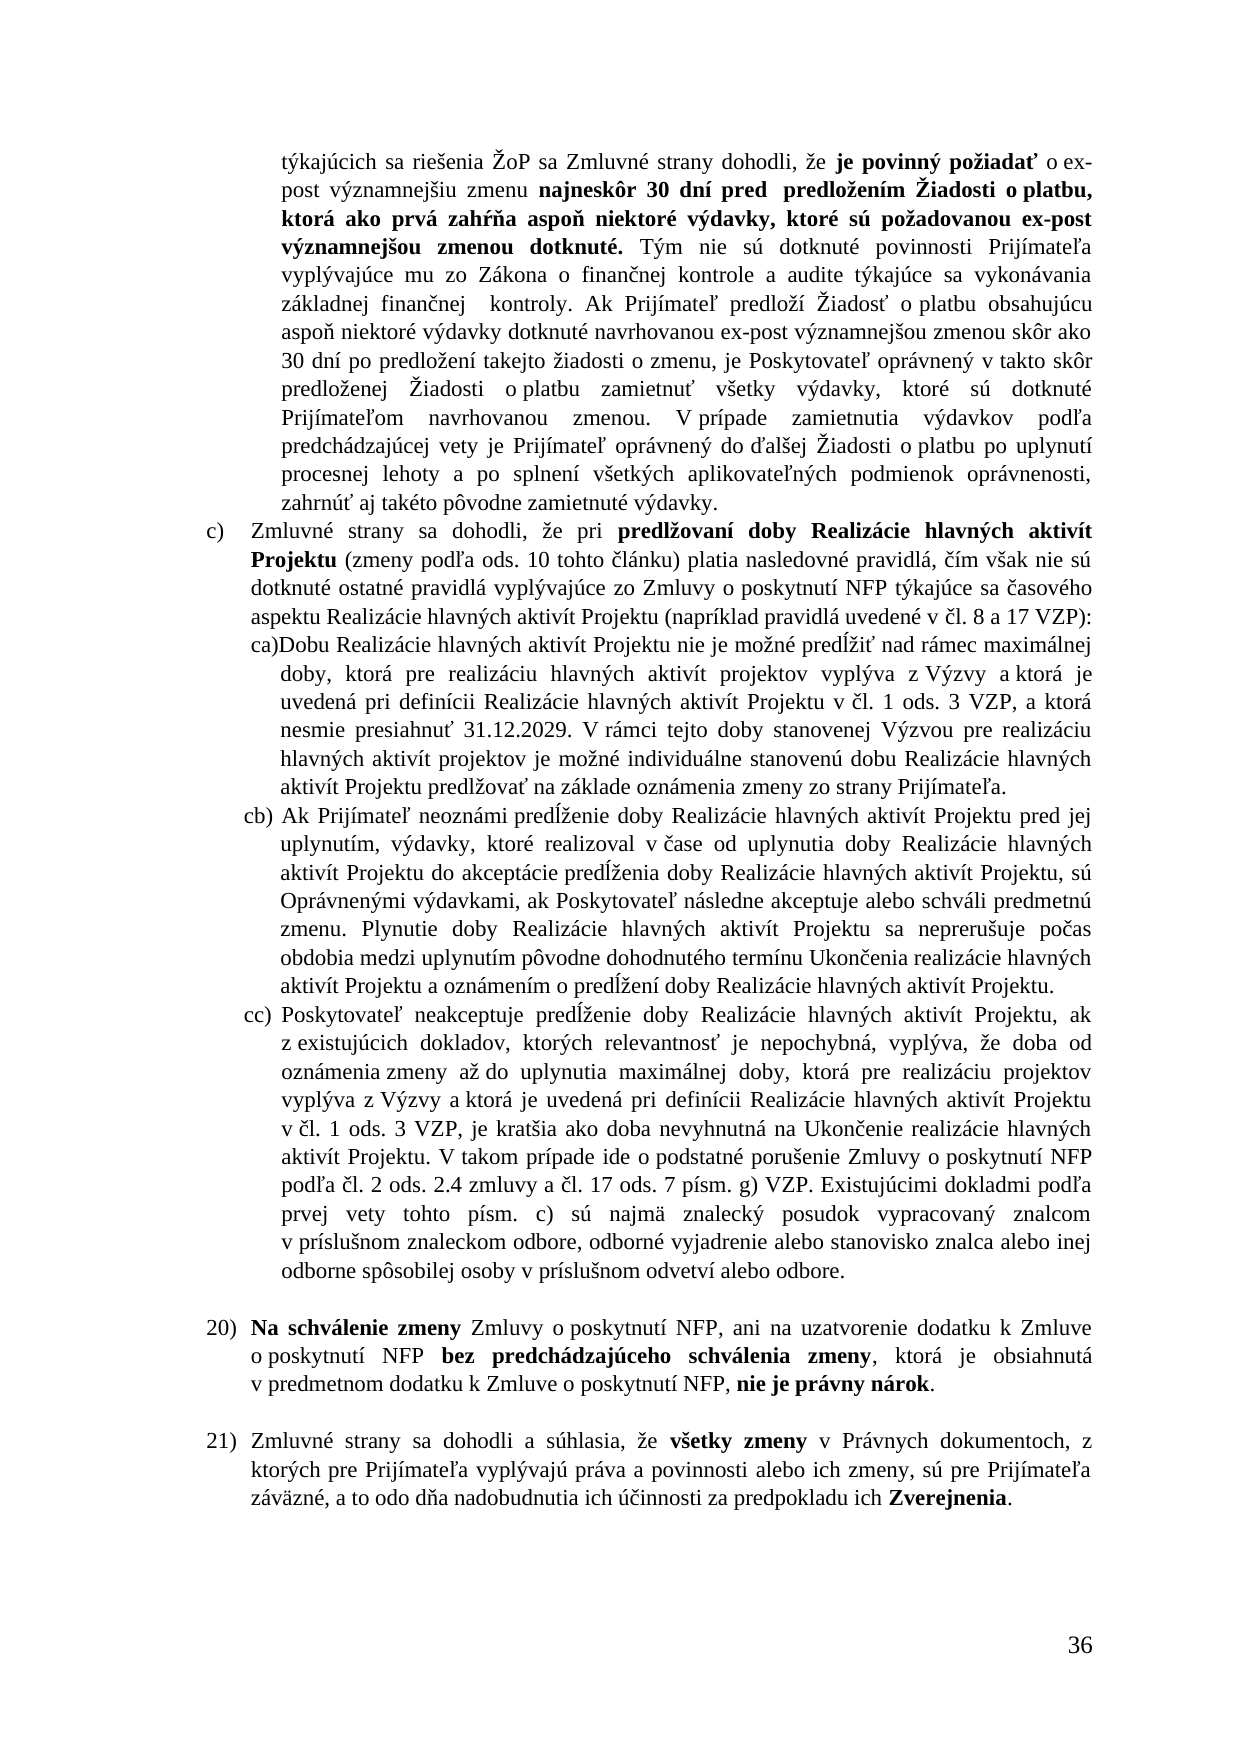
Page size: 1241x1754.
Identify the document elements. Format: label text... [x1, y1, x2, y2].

text cb) Ak Prijímateľ neoznámi predĺženie doby Realizácie hlavných aktivít Projektu pred jej uplynutím, výdavky, ktoré realizoval v čase od uplynutia doby Realizácie hlavných aktivít Projektu do akceptácie predĺženia doby Realizácie hlavných aktivít Projektu, sú Oprávnenými výdavkami, ak Poskytovateľ následne akceptuje alebo schváli predmetnú zmenu. Plynutie doby Realizácie hlavných aktivít Projektu sa neprerušuje počas obdobia medzi uplynutím pôvodne dohodnutého termínu Ukončenia realizácie hlavných aktivít Projektu a oznámením o predĺžení doby Realizácie hlavných aktivít Projektu. [244, 802, 1092, 999]
list Poskytovateľ neakceptuje predĺženie doby Realizácie hlavných aktivít Projektu, ak z existujúcich dokladov, ktorých relevantnosť je nepochybná, vyplýva, že doba od oznámenia zmeny až do uplynutia maximálnej doby, ktorá pre realizáciu projektov vyplýva z Výzvy a ktorá je uvedená pri definícii Realizácie hlavných aktivít Projektu v čl. 1 ods. 3 VZP, je kratšia ako doba nevyhnutná na Ukončenie realizácie hlavných aktivít Projektu. V takom prípade ide o podstatné porušenie Zmluvy o poskytnutí NFP podľa čl. 2 ods. 2.4 zmluvy a čl. 17 ods. 7 písm. g) VZP. Existujúcimi dokladmi podľa prvej vety tohto písm. c) sú najmä znalecký posudok vypracovaný znalcom v príslušnom znaleckom odbore, odborné vyjadrenie alebo stanovisko znalca alebo inej odborne spôsobilej osoby v príslušnom odvetví alebo odbore. [244, 1001, 1092, 1283]
list Zmluvné strany sa dohodli, že pri predlžovaní doby Realizácie hlavných aktivít Projektu (zmeny podľa ods. 10 tohto článku) platia nasledovné pravidlá, čím však nie sú dotknuté ostatné pravidlá vyplývajúce zo Zmluvy o poskytnutí NFP týkajúce sa časového aspektu Realizácie hlavných aktivít Projektu (napríklad pravidlá uvedené v čl. 8 a 17 VZP): [206, 517, 1092, 629]
list Na schválenie zmeny Zmluvy o poskytnutí NFP, ani na uzatvorenie dodatku k Zmluve o poskytnutí NFP bez predchádzajúceho schválenia zmeny, ktorá je obsiahnutá v predmetnom dodatku k Zmluve o poskytnutí NFP, nie je právny nárok. [206, 1314, 1092, 1397]
text ca)Dobu Realizácie hlavných aktivít Projektu nie je možné predĺžiť nad rámec maximálnej doby, ktorá pre realizáciu hlavných aktivít projektov vyplýva z Výzvy a ktorá je uvedená pri definícii Realizácie hlavných aktivít Projektu v čl. 1 ods. 3 VZP, a ktorá nesmie presiahnuť 31.12.2029. V rámci tejto doby stanovenej Výzvou pre realizáciu hlavných aktivít projektov je možné individuálne stanovenú dobu Realizácie hlavných aktivít Projektu predlžovať na základe oznámenia zmeny zo strany Prijímateľa. [251, 631, 1092, 800]
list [244, 148, 1092, 515]
list Zmluvné strany sa dohodli a súhlasia, že všetky zmeny v Právnych dokumentoch, z ktorých pre Prijímateľa vyplývajú práva a povinnosti alebo ich zmeny, sú pre Prijímateľa záväzné, a to odo dňa nadobudnutia ich účinnosti za predpokladu ich Zverejnenia. [206, 1427, 1092, 1511]
